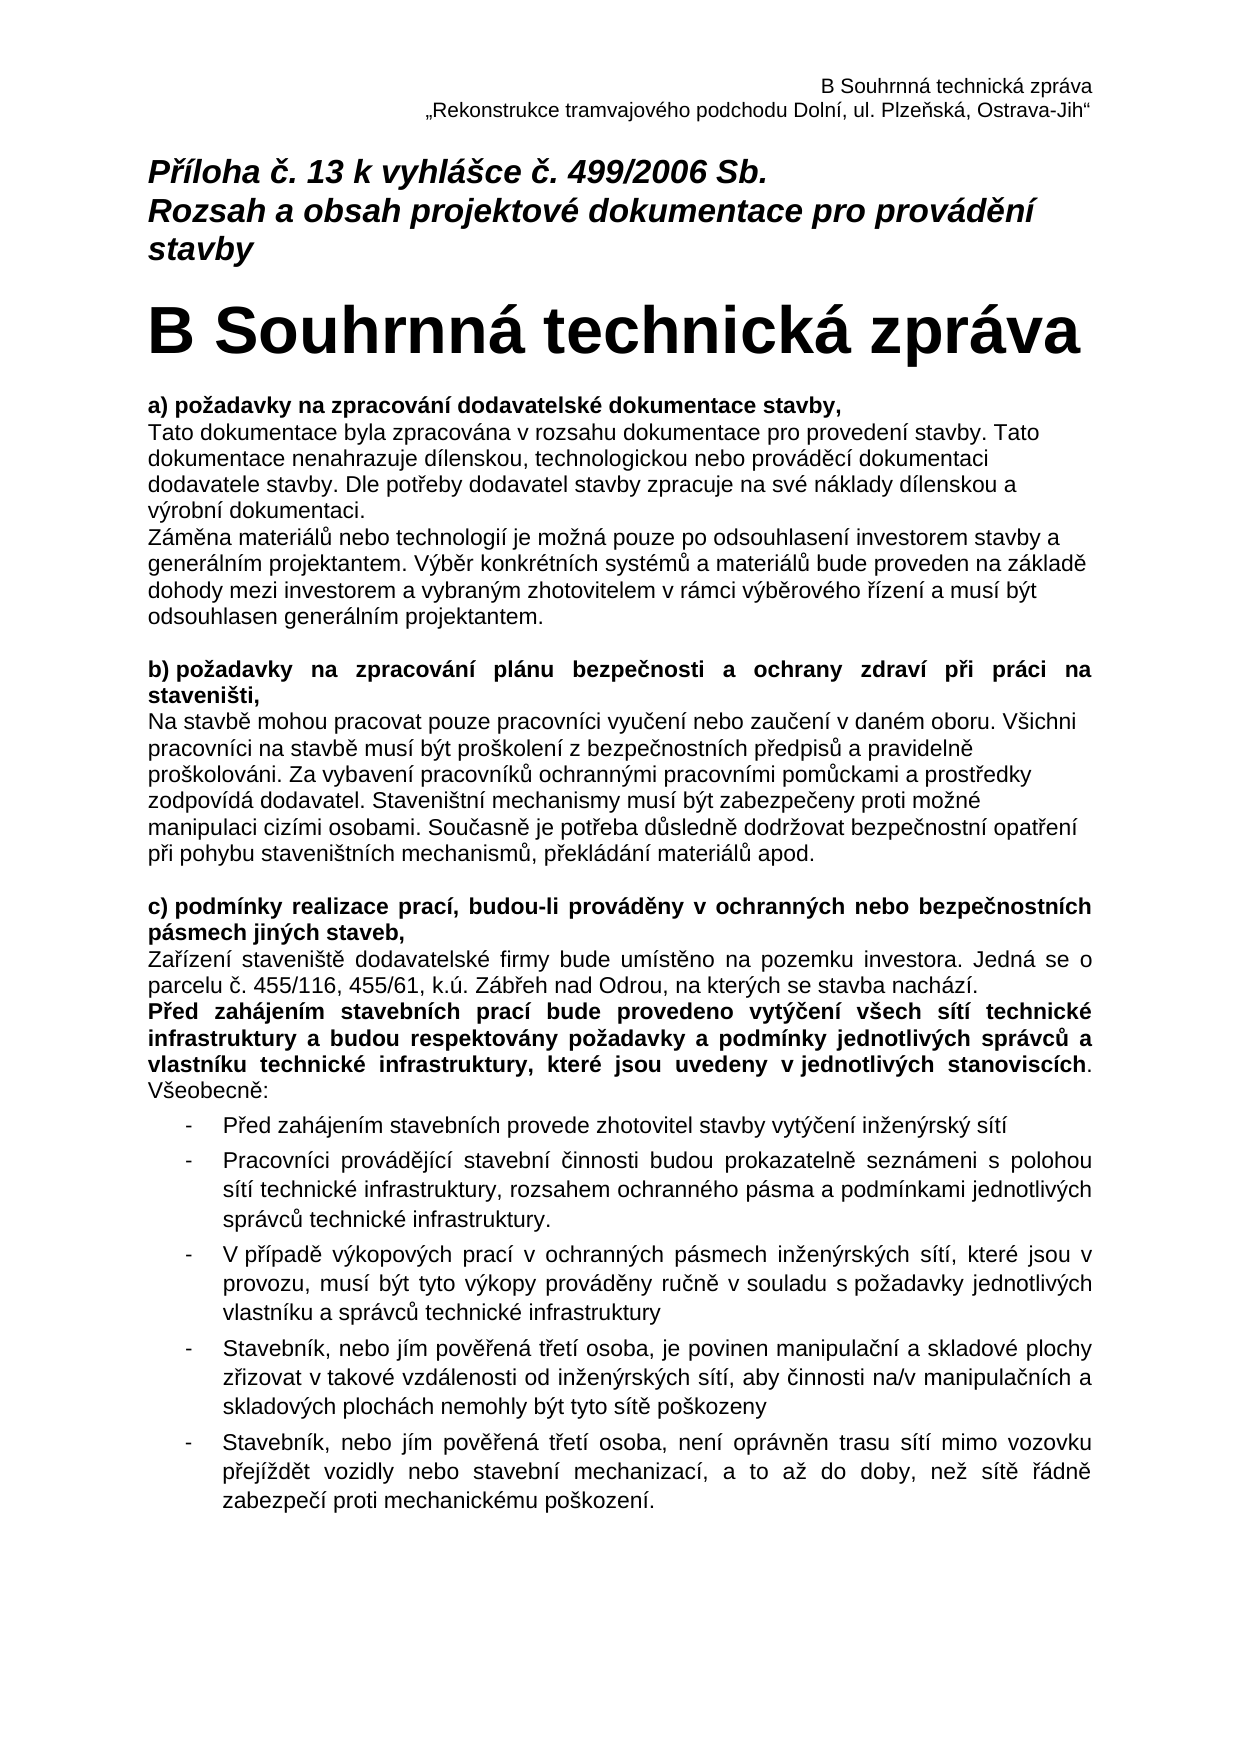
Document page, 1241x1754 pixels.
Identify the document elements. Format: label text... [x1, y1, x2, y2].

text Záměna materiálů nebo technologií je možná pouze po odsouhlasení investorem stavby a generálním projektantem. Výběr konkrétních systémů a materiálů bude proveden na základě dohody mezi investorem a vybraným zhotovitelem v rámci výběrového řízení a musí být odsouhlasen generálním projektantem. [148, 524, 1093, 629]
text Příloha č. 13 k vyhlášce č. 499/2006 Sb. [148, 152, 1093, 191]
list V případě výkopových prací v ochranných pásmech inženýrských sítí, které jsou v provozu, musí být tyto výkopy prováděny ručně v souladu s požadavky jednotlivých vlastníku a správců technické infrastruktury [185, 1239, 1093, 1327]
list Před zahájením stavebních provede zhotovitel stavby vytýčení inženýrský sítí [185, 1110, 1093, 1139]
text Rozsah a obsah projektové dokumentace pro provádění stavby [148, 191, 1093, 267]
text Tato dokumentace byla zpracována v rozsahu dokumentace pro provedení stavby. Tato dokumentace nenahrazuje dílenskou, technologickou nebo prováděcí dokumentaci dodavatele stavby. Dle potřeby dodavatel stavby zpracuje na své náklady dílenskou a výrobní dokumentaci. [148, 418, 1093, 524]
text b) požadavky na zpracování plánu bezpečnosti a ochrany zdraví při práci na staveništi, [148, 656, 1093, 708]
text Na stavbě mohou pracovat pouze pracovníci vyučení nebo zaučení v daném oboru. Všichni pracovníci na stavbě musí být proškolení z bezpečnostních předpisů a pravidelně proškolováni. Za vybavení pracovníků ochrannými pracovními pomůckami a prostředky zodpovídá dodavatel. Staveništní mechanismy musí být zabezpečeny proti možné manipulaci cizími osobami. Současně je potřeba důsledně dodržovat bezpečnostní opatření při pohybu staveništních mechanismů, překládání materiálů apod. [148, 708, 1093, 866]
list Pracovníci provádějící stavební činnosti budou prokazatelně seznámeni s polohou sítí technické infrastruktury, rozsahem ochranného pásma a podmínkami jednotlivých správců technické infrastruktury. [185, 1145, 1093, 1233]
text c) podmínky realizace prací, budou-li prováděny v ochranných nebo bezpečnostních pásmech jiných staveb, [148, 893, 1093, 946]
text a) požadavky na zpracování dodavatelské dokumentace stavby, [148, 392, 1093, 418]
text Před zahájením stavebních prací bude provedeno vytýčení všech sítí technické infrastruktury a budou respektovány požadavky a podmínky jednotlivých správců a vlastníku technické infrastruktury, které jsou uvedeny v jednotlivých stanoviscích. Všeobecně: [148, 998, 1093, 1104]
text B Souhrnná technická zpráva [148, 291, 1093, 368]
list Stavebník, nebo jím pověřená třetí osoba, není oprávněn trasu sítí mimo vozovku přejíždět vozidly nebo stavební mechanizací, a to až do doby, než sítě řádně zabezpečí proti mechanickému poškození. [185, 1427, 1093, 1514]
list Stavebník, nebo jím pověřená třetí osoba, je povinen manipulační a skladové plochy zřizovat v takové vzdálenosti od inženýrských sítí, aby činnosti na/v manipulačních a skladových plochách nemohly být tyto sítě poškozeny [185, 1333, 1093, 1420]
text Zařízení staveniště dodavatelské firmy bude umístěno na pozemku investora. Jedná se o parcelu č. 455/116, 455/61, k.ú. Zábřeh nad Odrou, na kterých se stavba nachází. [148, 946, 1093, 998]
